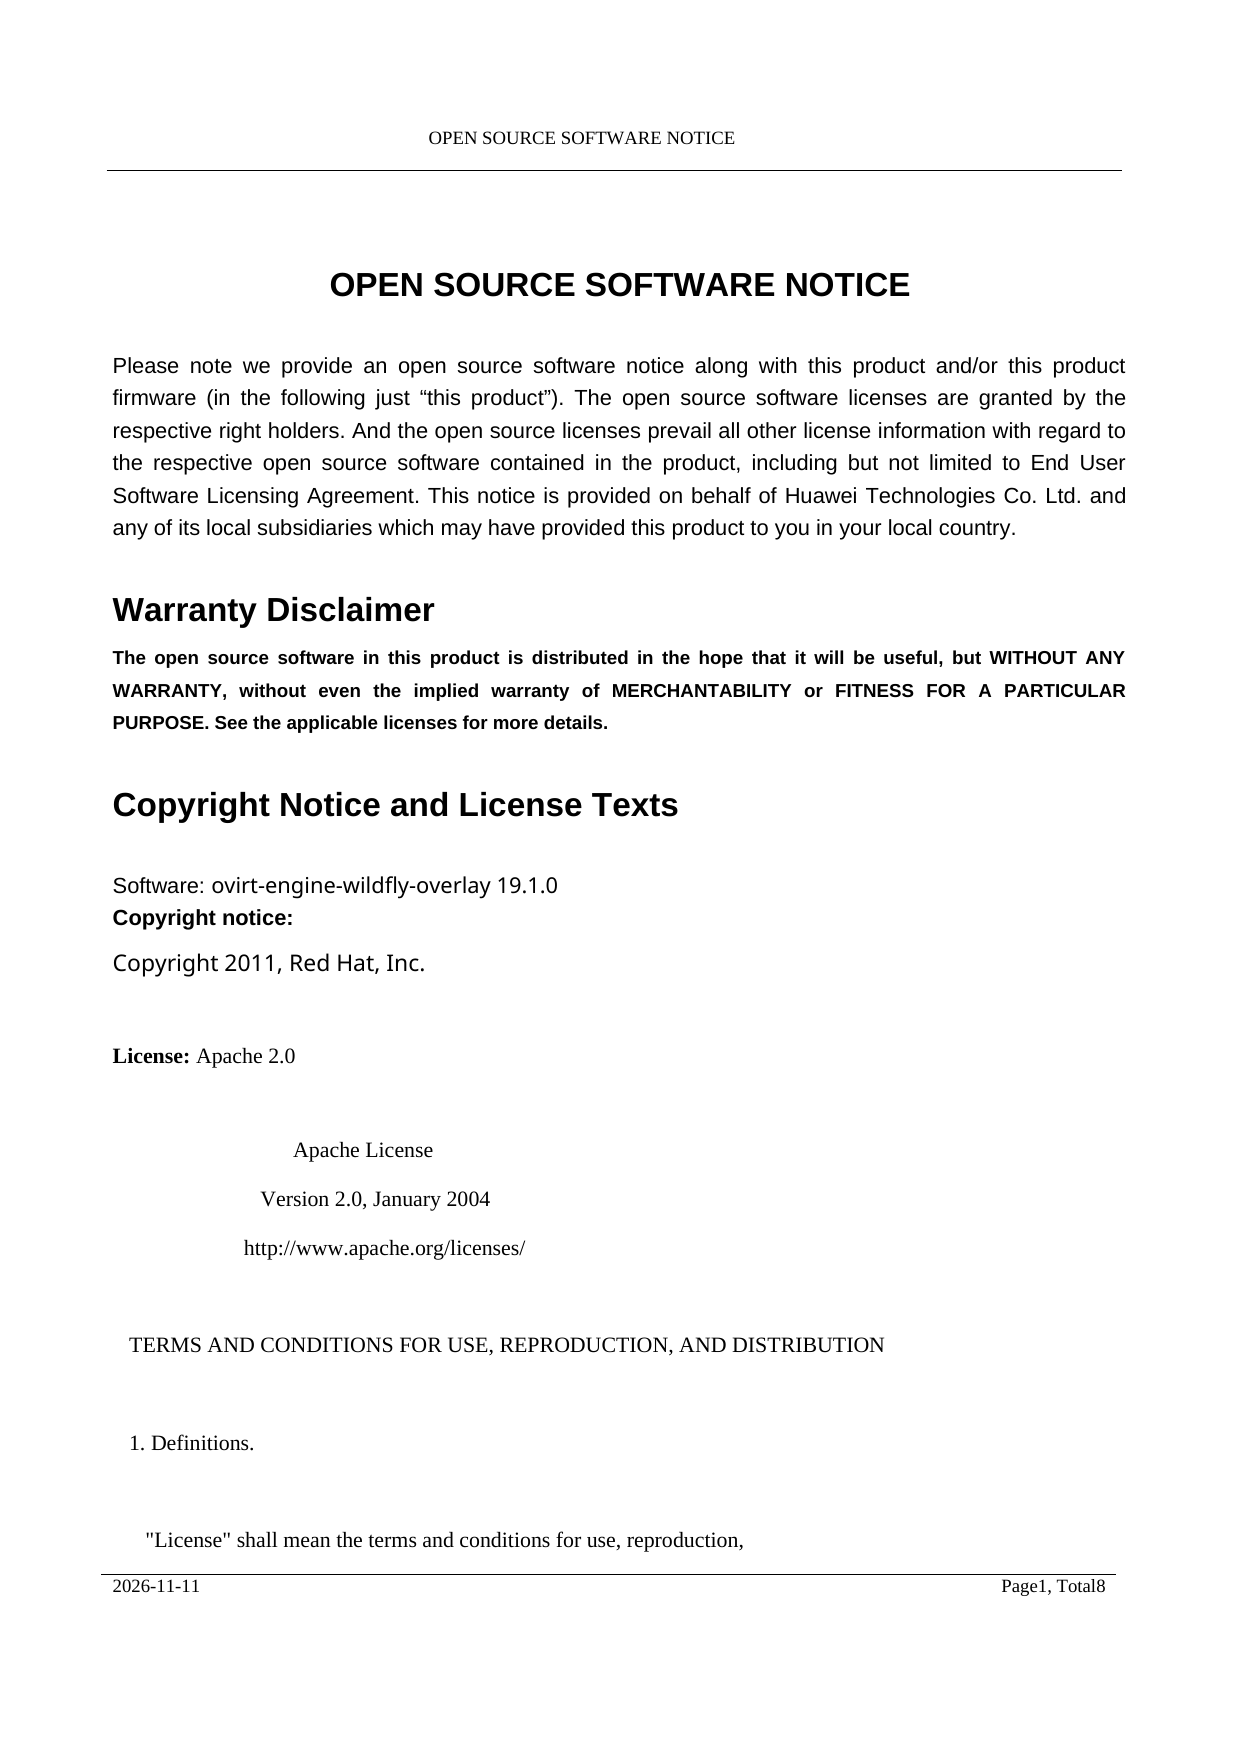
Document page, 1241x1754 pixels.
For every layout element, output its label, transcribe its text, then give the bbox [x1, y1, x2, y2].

text The open source software in this product is distributed in the hope that it will be useful, but WITHOUT ANY WARRANTY, without even the implied warranty of MERCHANTABILITY or FITNESS FOR A PARTICULAR PURPOSE. See the applicable licenses for more details. [112, 641, 1128, 739]
text OPEN SOURCE SOFTWARE NOTICE [112, 251, 1128, 316]
text Software: ovirt-engine-wildfly-overlay 19.1.0 [112, 869, 1128, 901]
text Please note we provide an open source software notice along with this product and/or this product firmware (in the following just “this product”). The open source software licenses are granted by the respective right holders. And the open source licenses prevail all other license information with regard to the respective open source software contained in the product, including but not limited to End User Software Licensing Agreement. This notice is provided on behalf of Huawei Technologies Co. Ltd. and any of its local subsidiaries which may have provided this product to you in your local country. [112, 349, 1128, 544]
text Copyright 2011, Red Hat, Inc. [112, 947, 1128, 979]
text License: Apache 2.0 [112, 1040, 1128, 1072]
text Copyright notice: [112, 901, 1128, 934]
text Copyright Notice and License Texts [112, 771, 1128, 836]
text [112, 1085, 1128, 1556]
text Warranty Disclaimer [112, 576, 1128, 641]
